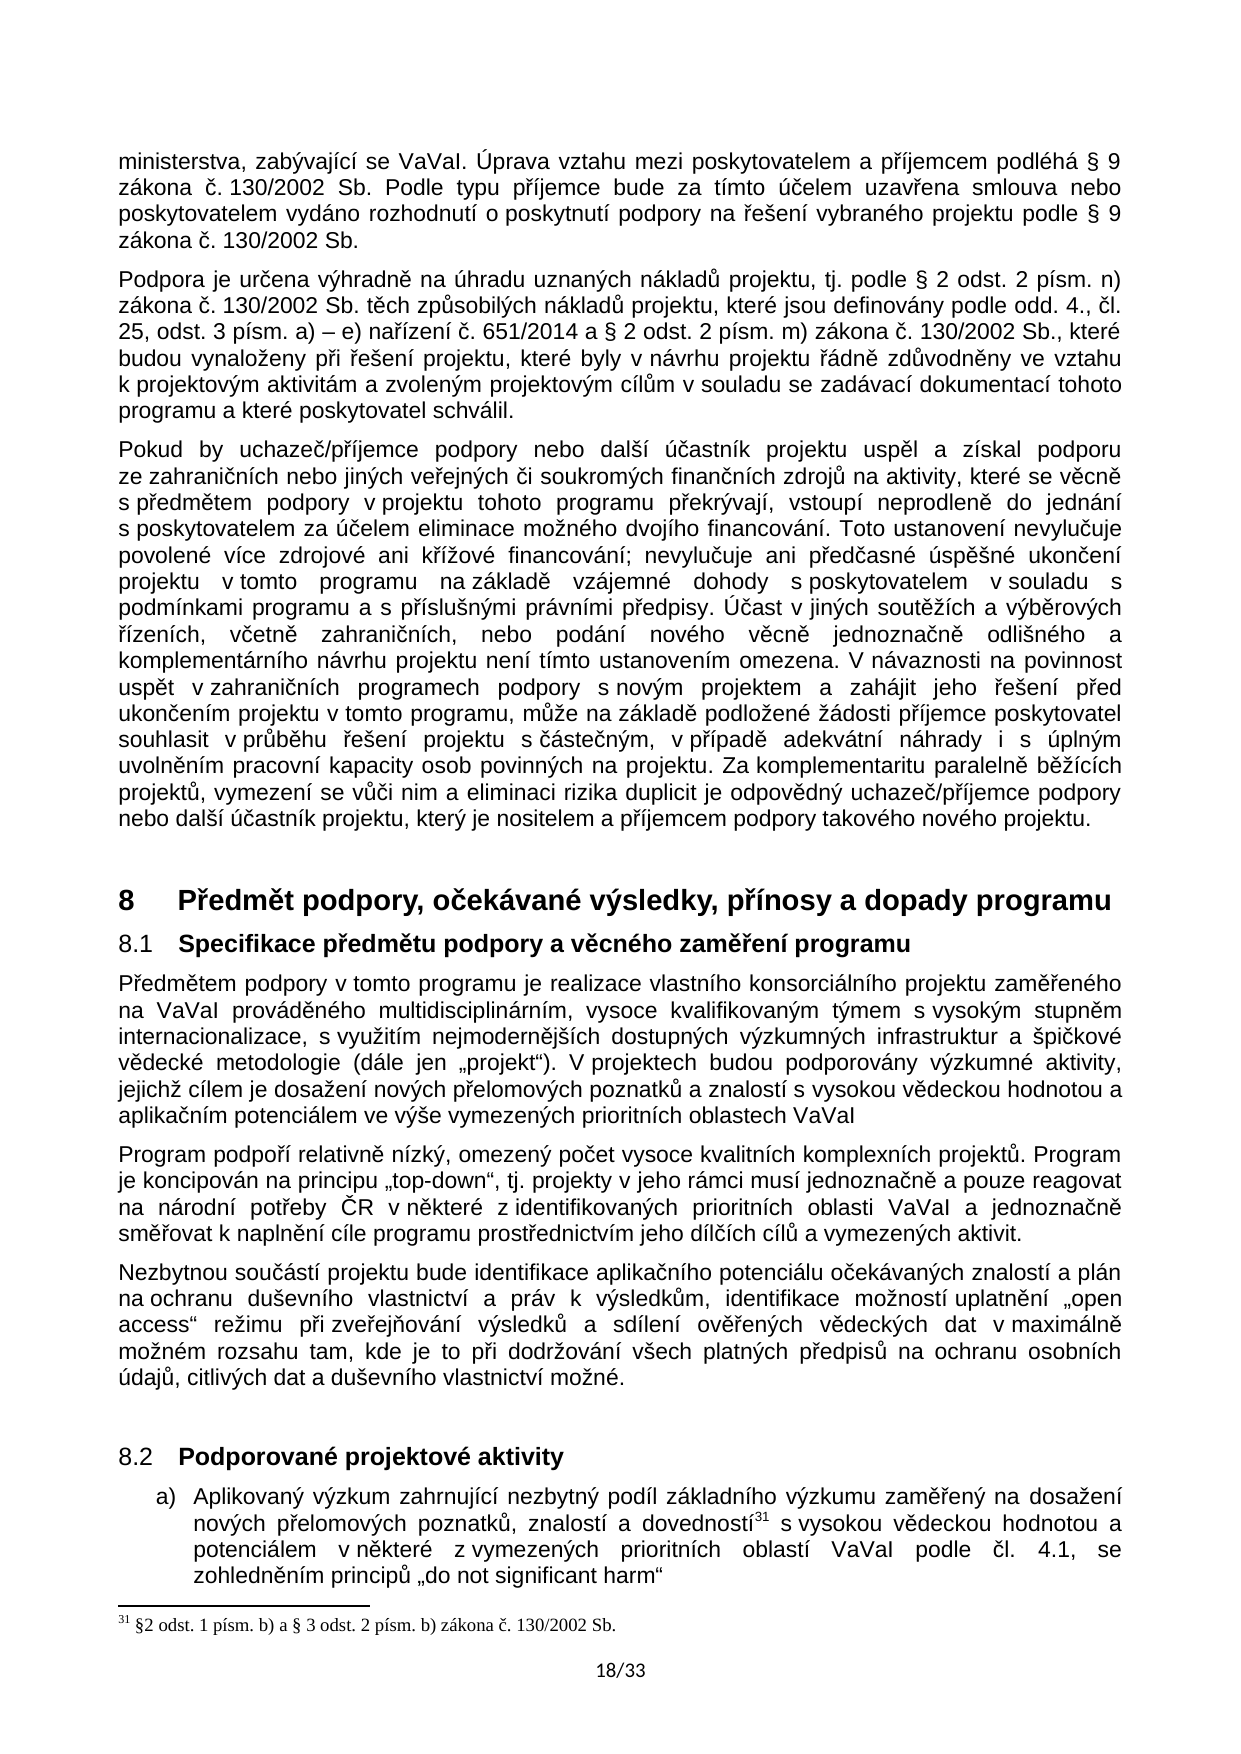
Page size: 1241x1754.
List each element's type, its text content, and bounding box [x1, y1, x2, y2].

text Pokud by uchazeč/příjemce podpory nebo další účastník projektu uspěl a získal podporu ze zahraničních nebo jiných veřejných či soukromých finančních zdrojů na aktivity, které se věcně s předmětem podpory v projektu tohoto programu překrývají, vstoupí neprodleně do jednání s poskytovatelem za účelem eliminace možného dvojího financování. Toto ustanovení nevylučuje povolené více zdrojové ani křížové financování; nevylučuje ani předčasné úspěšné ukončení projektu v tomto programu na základě vzájemné dohody s poskytovatelem v souladu s podmínkami programu a s příslušnými právními předpisy. Účast v jiných soutěžích a výběrových řízeních, včetně zahraničních, nebo podání nového věcně jednoznačně odlišného a komplementárního návrhu projektu není tímto ustanovením omezena. V návaznosti na povinnost uspět v zahraničních programech podpory s novým projektem a zahájit jeho řešení před ukončením projektu v tomto programu, může na základě podložené žádosti příjemce poskytovatel souhlasit v průběhu řešení projektu s částečným, v případě adekvátní náhrady i s úplným uvolněním pracovní kapacity osob povinných na projektu. Za komplementaritu paralelně běžících projektů, vymezení se vůči nim a eliminaci rizika duplicit je odpovědný uchazeč/příjemce podpory nebo další účastník projektu, který je nositelem a příjemcem podpory takového nového projektu. [118, 436, 1122, 832]
text Nezbytnou součástí projektu bude identifikace aplikačního potenciálu očekávaných znalostí a plán na ochranu duševního vlastnictví a práv k výsledkům, identifikace možností uplatnění „open access“ režimu při zveřejňování výsledků a sdílení ověřených vědeckých dat v maximálně možném rozsahu tam, kde je to při dodržování všech platných předpisů na ochranu osobních údajů, citlivých dat a duševního vlastnictví možné. [118, 1259, 1122, 1391]
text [118, 148, 1122, 253]
subtitle Specifikace předmětu podpory a věcného zaměření programu [118, 929, 1122, 958]
text Podpora je určena výhradně na úhradu uznaných nákladů projektu, tj. podle § 2 odst. 2 písm. n) zákona č. 130/2002 Sb. těch způsobilých nákladů projektu, které jsou definovány podle odd. 4., čl. 25, odst. 3 písm. a) – e) nařízení č. 651/2014 a § 2 odst. 2 písm. m) zákona č. 130/2002 Sb., které budou vynaloženy při řešení projektu, které byly v návrhu projektu řádně zdůvodněny ve vztahu k projektovým aktivitám a zvoleným projektovým cílům v souladu se zadávací dokumentací tohoto programu a které poskytovatel schválil. [118, 266, 1122, 424]
subtitle Předmět podpory, očekávané výsledky, přínosy a dopady programu [118, 883, 1122, 916]
text Program podpoří relativně nízký, omezený počet vysoce kvalitních komplexních projektů. Program je koncipován na principu „top-down“, tj. projekty v jeho rámci musí jednoznačně a pouze reagovat na národní potřeby ČR v některé z identifikovaných prioritních oblasti VaVaI a jednoznačně směřovat k naplnění cíle programu prostřednictvím jeho dílčích cílů a vymezených aktivit. [118, 1141, 1122, 1246]
subtitle Podporované projektové aktivity [118, 1442, 1122, 1471]
text Předmětem podpory v tomto programu je realizace vlastního konsorciálního projektu zaměřeného na VaVaI prováděného multidisciplinárním, vysoce kvalifikovaným týmem s vysokým stupněm internacionalizace, s využitím nejmodernějších dostupných výzkumných infrastruktur a špičkové vědecké metodologie (dále jen „projekt“). V projektech budou podporovány výzkumné aktivity, jejichž cílem je dosažení nových přelomových poznatků a znalostí s vysokou vědeckou hodnotou a aplikačním potenciálem ve výše vymezených prioritních oblastech VaVaI [118, 970, 1122, 1128]
list Aplikovaný výzkum zahrnující nezbytný podíl základního výzkumu zaměřený na dosažení nových přelomových poznatků, znalostí a dovedností s vysokou vědeckou hodnotou a potenciálem v některé z vymezených prioritních oblastí VaVaI podle čl. 4.1, se zohledněním principů „do not significant harm“ [156, 1483, 1122, 1588]
